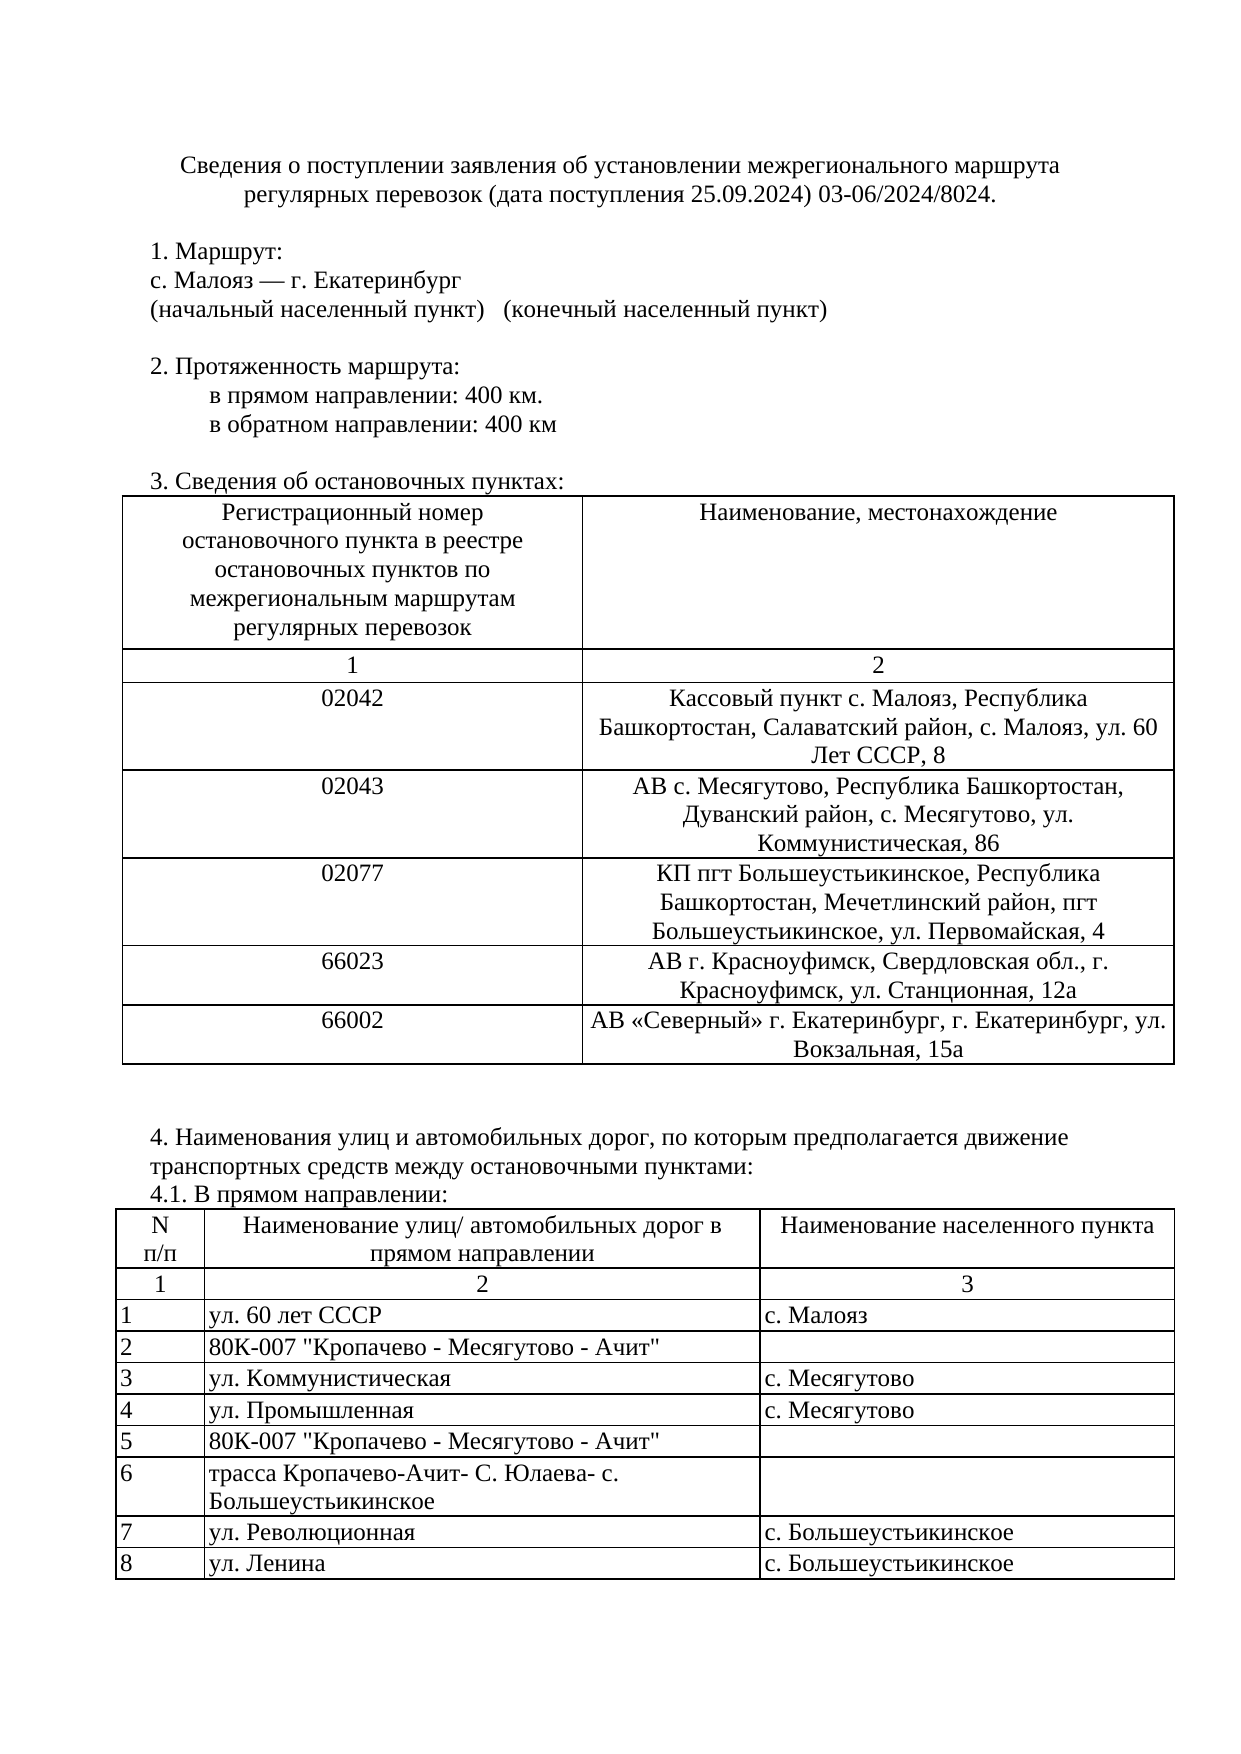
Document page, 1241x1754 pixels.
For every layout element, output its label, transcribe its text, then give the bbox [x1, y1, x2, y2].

table_cell 2 [117, 1332, 204, 1362]
table_cell ул. 60 лет СССР [205, 1300, 759, 1330]
table_cell 02043 [123, 771, 582, 857]
text 1. Маршрут: [150, 236, 1090, 265]
table_header Регистрационный номер остановочного пункта в реестре остановочных пунктов по межрегиональным маршрутам регулярных перевозок [123, 497, 582, 648]
table_cell 3 [117, 1363, 204, 1393]
table_cell ул. Революционная [205, 1517, 759, 1547]
text (начальный населенный пункт) (конечный населенный пункт) [150, 294, 1090, 322]
table_cell [761, 1332, 1174, 1362]
table_cell с. Малояз [761, 1300, 1174, 1330]
text 4.1. В прямом направлении: [150, 1179, 1090, 1208]
table_cell 7 [117, 1517, 204, 1547]
table_cell трасса Кропачево-Ачит- С. Юлаева- с. Большеустьикинское [205, 1458, 759, 1515]
table_cell АВ г. Красноуфимск, Свердловская обл., г. Красноуфимск, ул. Станционная, 12а [583, 946, 1173, 1004]
table_cell 2 [205, 1269, 759, 1299]
table_header Наименование улиц/ автомобильных дорог в прямом направлении [205, 1210, 759, 1267]
table_cell 6 [117, 1458, 204, 1515]
table_cell 3 [761, 1269, 1174, 1299]
table_cell 66002 [123, 1006, 582, 1063]
text 3. Сведения об остановочных пунктах: [150, 466, 1090, 495]
table_header N п/п [117, 1210, 204, 1267]
table_cell 1 [117, 1300, 204, 1330]
text 2. Протяженность маршрута: [150, 351, 1090, 380]
text Сведения о поступлении заявления об установлении межрегионального маршрута регулярных перевозок (дата поступления 25.09.2024) 03-06/2024/8024. [150, 150, 1090, 207]
table_cell Кассовый пункт с. Малояз, Республика Башкортостан, Салаватский район, с. Малояз, ул. 60 Лет СССР, 8 [583, 683, 1173, 769]
table_cell 4 [117, 1395, 204, 1424]
table_cell АВ «Северный» г. Екатеринбург, г. Екатеринбург, ул. Вокзальная, 15а [583, 1006, 1173, 1063]
table_cell 1 [117, 1269, 204, 1299]
table_cell с. Месягутово [761, 1395, 1174, 1424]
table_cell [761, 1426, 1174, 1456]
text с. Малояз — г. Екатеринбург [150, 265, 1090, 294]
table_cell ул. Промышленная [205, 1395, 759, 1424]
text в обратном направлении: 400 км [150, 409, 1090, 437]
table_cell 8 [117, 1548, 204, 1578]
table_cell 2 [583, 650, 1173, 681]
table_cell с. Большеустьикинское [761, 1517, 1174, 1547]
table_cell ул. Ленина [205, 1548, 759, 1578]
text в прямом направлении: 400 км. [150, 380, 1090, 409]
text 4. Наименования улиц и автомобильных дорог, по которым предполагается движение транспортных средств между остановочными пунктами: [150, 1122, 1090, 1179]
table_cell с. Месягутово [761, 1363, 1174, 1393]
table_cell 5 [117, 1426, 204, 1456]
table_cell 1 [123, 650, 582, 681]
table_cell 80К-007 "Кропачево - Месягутово - Ачит" [205, 1332, 759, 1362]
table_cell 02077 [123, 859, 582, 945]
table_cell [761, 1548, 1174, 1578]
table_cell ул. Коммунистическая [205, 1363, 759, 1393]
table_cell АВ с. Месягутово, Республика Башкортостан, Дуванский район, с. Месягутово, ул. Коммунистическая, 86 [583, 771, 1173, 857]
table_cell [761, 1458, 1174, 1515]
table_cell 80К-007 "Кропачево - Месягутово - Ачит" [205, 1426, 759, 1456]
table_header Наименование населенного пункта [761, 1210, 1174, 1267]
table_cell 02042 [123, 683, 582, 769]
table_cell КП пгт Большеустьикинское, Республика Башкортостан, Мечетлинский район, пгт Большеустьикинское, ул. Первомайская, 4 [583, 859, 1173, 945]
table_header Наименование, местонахождение [583, 497, 1173, 648]
table_cell 66023 [123, 946, 582, 1004]
